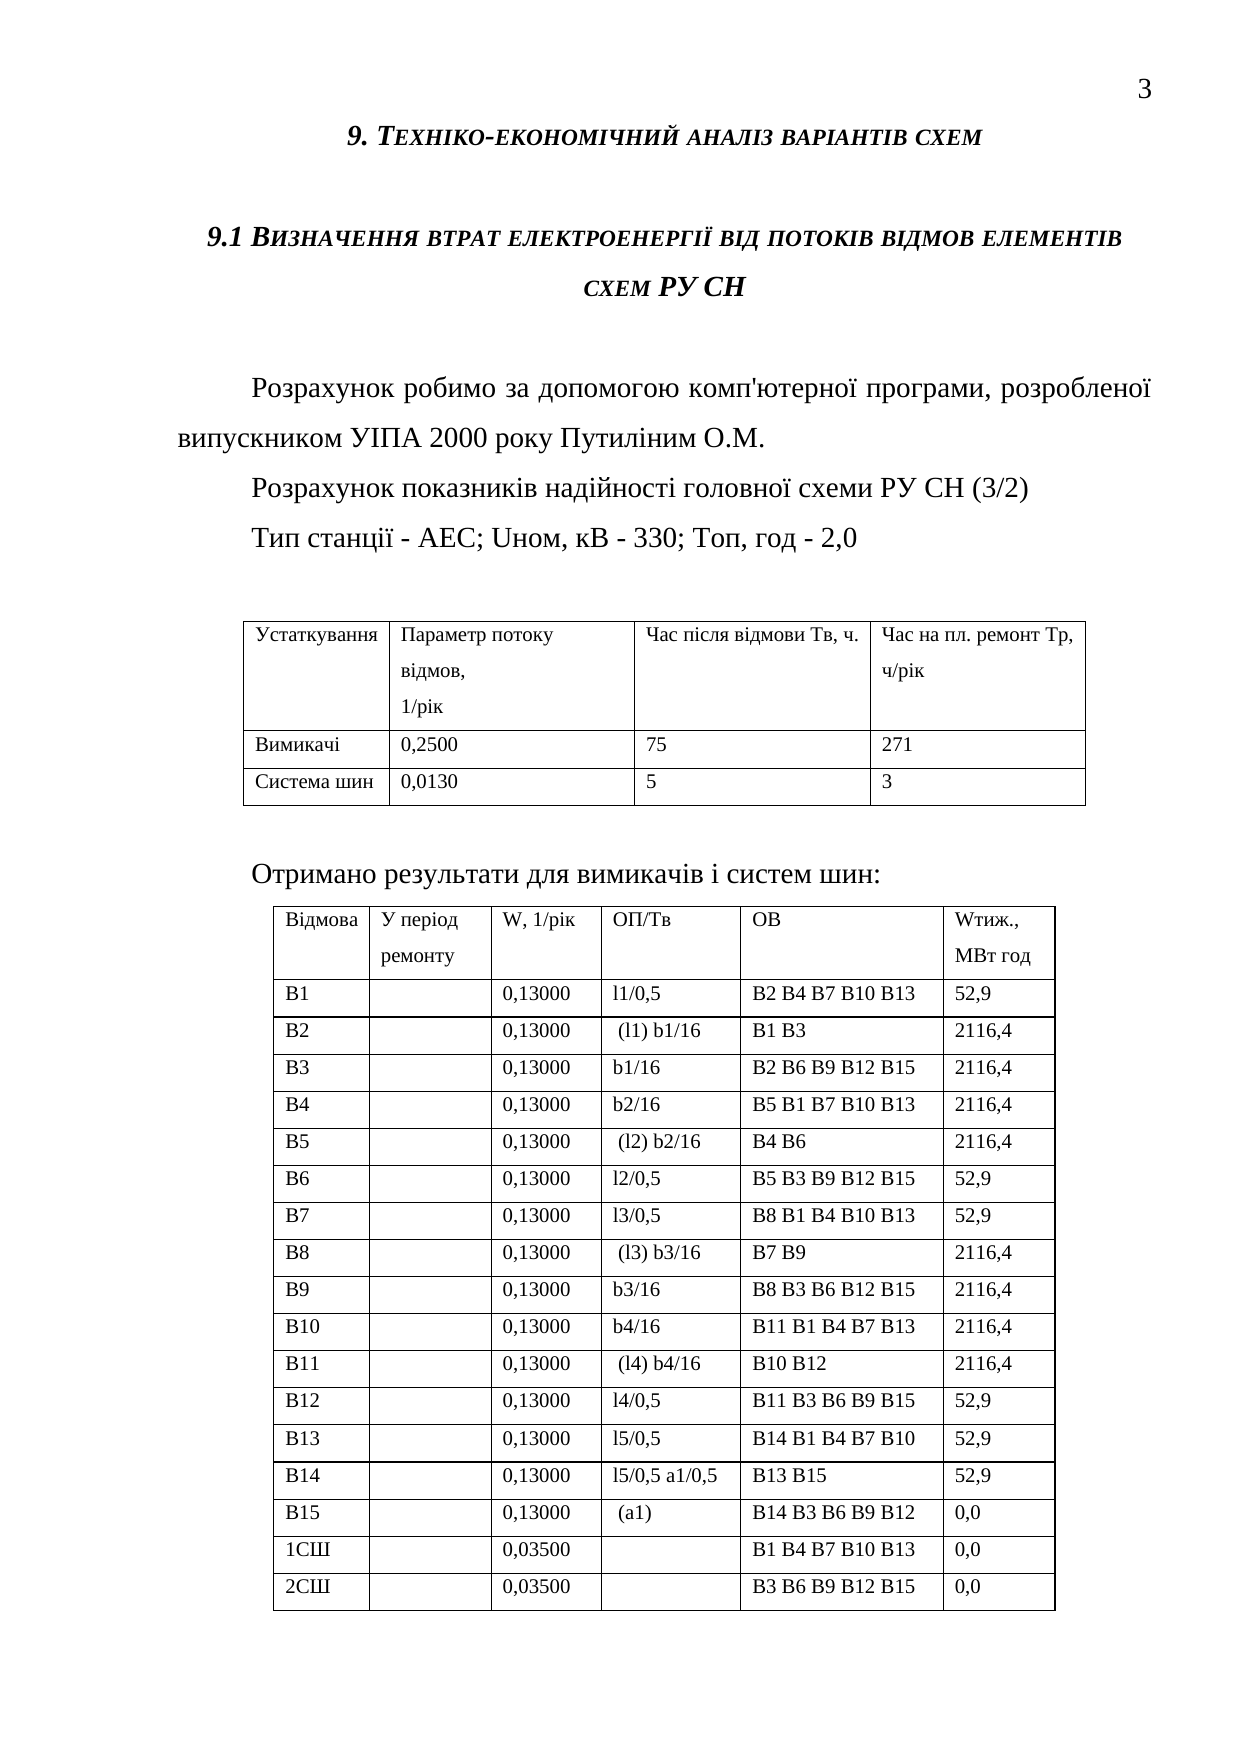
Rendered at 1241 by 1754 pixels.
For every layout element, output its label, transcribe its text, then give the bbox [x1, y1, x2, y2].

table_cell [370, 1055, 491, 1091]
table_cell 0,0 [944, 1537, 1054, 1573]
table_cell [370, 1277, 491, 1313]
table_cell b1/16 [602, 1055, 740, 1091]
table_cell B4 [274, 1092, 369, 1128]
table_cell [370, 1425, 491, 1461]
table_cell 0,13000 [492, 1351, 601, 1387]
subtitle 9.1 Визначення втрат електроенергії від потоків відмов елементів схем РУ СН [177, 219, 1152, 303]
text Розрахунок показників надійності головної схеми РУ СН (3/2) [177, 470, 1152, 504]
table_cell B7 B9 [741, 1240, 943, 1276]
table_cell [370, 1203, 491, 1239]
table_cell l2/0,5 [602, 1166, 740, 1202]
table_cell [370, 1240, 491, 1276]
table_cell 2СШ [274, 1574, 369, 1610]
table_cell B8 B1 B4 B10 B13 [741, 1203, 943, 1239]
table_cell B13 B15 [741, 1463, 943, 1498]
table_cell B10 [274, 1314, 369, 1350]
table_cell B12 [274, 1388, 369, 1424]
table_cell 2116,4 [944, 1351, 1054, 1387]
table_cell b2/16 [602, 1092, 740, 1128]
table_cell 0,13000 [492, 1425, 601, 1461]
table_cell [370, 1574, 491, 1610]
table_cell 1СШ [274, 1537, 369, 1573]
table_cell [370, 1166, 491, 1202]
table_cell B13 [274, 1425, 369, 1461]
table_cell 2116,4 [944, 1277, 1054, 1313]
table_cell 0,2500 [390, 731, 634, 767]
subtitle 9. Техніко-економічний аналіз варіантів схем [177, 118, 1152, 152]
table_cell B10 B12 [741, 1351, 943, 1387]
table_cell 3 [871, 769, 1085, 804]
table_cell B2 B4 B7 B10 B13 [741, 980, 943, 1016]
text Розрахунок робимо за допомогою комп'ютерної програми, розробленої випускником УІПА 2000 року Путиліним О.М. [177, 370, 1152, 453]
table_cell B7 [274, 1203, 369, 1239]
table_cell l1/0,5 [602, 980, 740, 1016]
table_cell Система шин [244, 769, 389, 804]
table_header Устаткування [244, 622, 389, 730]
table_cell 0,03500 [492, 1537, 601, 1573]
table_cell [370, 1314, 491, 1350]
table_cell B3 B6 B9 B12 B15 [741, 1574, 943, 1610]
table_cell 2116,4 [944, 1314, 1054, 1350]
table_cell [370, 1092, 491, 1128]
table_cell l3/0,5 [602, 1203, 740, 1239]
table_cell 0,13000 [492, 1203, 601, 1239]
table_cell 52,9 [944, 980, 1054, 1016]
table_cell 52,9 [944, 1463, 1054, 1498]
table_cell B14 [274, 1463, 369, 1498]
text Тип станції - АЕС; Uном, кВ - 330; Топ, год - 2,0 [177, 521, 1152, 554]
table_cell 0,13000 [492, 1388, 601, 1424]
table_cell 0,0 [944, 1500, 1054, 1536]
table_header ОП/Тв [602, 907, 740, 979]
table_cell 52,9 [944, 1203, 1054, 1239]
table_cell b4/16 [602, 1314, 740, 1350]
table_cell 0,13000 [492, 1463, 601, 1498]
table_cell [370, 1537, 491, 1573]
table_cell b3/16 [602, 1277, 740, 1313]
table_cell B14 B3 B6 B9 B12 [741, 1500, 943, 1536]
table_cell 0,13000 [492, 1129, 601, 1165]
table_cell 0,13000 [492, 1500, 601, 1536]
table_cell B9 [274, 1277, 369, 1313]
table_cell [370, 1463, 491, 1498]
table_cell 0,13000 [492, 1314, 601, 1350]
table_cell 0,13000 [492, 1092, 601, 1128]
table_cell (l4) b4/16 [602, 1351, 740, 1387]
table_cell B5 [274, 1129, 369, 1165]
table_cell 5 [635, 769, 870, 804]
table_cell l5/0,5 a1/0,5 [602, 1463, 740, 1498]
table_cell B4 B6 [741, 1129, 943, 1165]
table_cell [370, 1500, 491, 1536]
table_cell [370, 980, 491, 1016]
table_cell 0,13000 [492, 980, 601, 1016]
table_header Час після відмови Тв, ч. [635, 622, 870, 730]
table_cell 2116,4 [944, 1240, 1054, 1276]
table_cell [602, 1537, 740, 1573]
table_cell 0,13000 [492, 1055, 601, 1091]
table_cell B5 B3 B9 B12 B15 [741, 1166, 943, 1202]
table_cell l5/0,5 [602, 1425, 740, 1461]
table_cell B3 [274, 1055, 369, 1091]
table_cell (l1) b1/16 [602, 1018, 740, 1053]
table_cell B8 B3 B6 B12 B15 [741, 1277, 943, 1313]
table_cell [602, 1574, 740, 1610]
table_cell (l2) b2/16 [602, 1129, 740, 1165]
table_cell 2116,4 [944, 1055, 1054, 1091]
table_cell B14 B1 B4 B7 B10 [741, 1425, 943, 1461]
table_header Відмова [274, 907, 369, 979]
table_cell 2116,4 [944, 1129, 1054, 1165]
table_cell B2 B6 B9 B12 B15 [741, 1055, 943, 1091]
table_cell 0,13000 [492, 1018, 601, 1053]
table_cell 52,9 [944, 1166, 1054, 1202]
table_cell (l3) b3/16 [602, 1240, 740, 1276]
table_cell [370, 1351, 491, 1387]
table_cell 0,13000 [492, 1166, 601, 1202]
table_cell 52,9 [944, 1425, 1054, 1461]
table_cell 271 [871, 731, 1085, 767]
table_cell 0,03500 [492, 1574, 601, 1610]
table_cell B6 [274, 1166, 369, 1202]
table_cell 52,9 [944, 1388, 1054, 1424]
table_cell (a1) [602, 1500, 740, 1536]
table_cell Вимикачі [244, 731, 389, 767]
table_cell B8 [274, 1240, 369, 1276]
table_cell B1 B4 B7 B10 B13 [741, 1537, 943, 1573]
table_cell [370, 1129, 491, 1165]
table_header ОВ [741, 907, 943, 979]
table_header У період ремонту [370, 907, 491, 979]
table_cell 0,13000 [492, 1277, 601, 1313]
table_cell B11 B1 B4 B7 B13 [741, 1314, 943, 1350]
table_cell B2 [274, 1018, 369, 1053]
table_header Час на пл. ремонт Тр, ч/рік [871, 622, 1085, 730]
table_cell l4/0,5 [602, 1388, 740, 1424]
text Отримано результати для вимикачів і систем шин: [177, 856, 1152, 889]
table_cell 2116,4 [944, 1018, 1054, 1053]
table_cell B11 [274, 1351, 369, 1387]
table_cell 2116,4 [944, 1092, 1054, 1128]
table_header Wтиж., МВт год [944, 907, 1054, 979]
table_cell B5 B1 B7 B10 B13 [741, 1092, 943, 1128]
table_cell 0,0130 [390, 769, 634, 804]
table_cell B1 B3 [741, 1018, 943, 1053]
table_cell 0,13000 [492, 1240, 601, 1276]
table_cell B15 [274, 1500, 369, 1536]
table_cell 0,0 [944, 1574, 1054, 1610]
table_cell [370, 1018, 491, 1053]
table_header Параметр потоку відмов, 1/рік [390, 622, 634, 730]
table_cell [370, 1388, 491, 1424]
table_header W, 1/рік [492, 907, 601, 979]
table_cell B1 [274, 980, 369, 1016]
table_cell 75 [635, 731, 870, 767]
table_cell B11 B3 B6 B9 B15 [741, 1388, 943, 1424]
